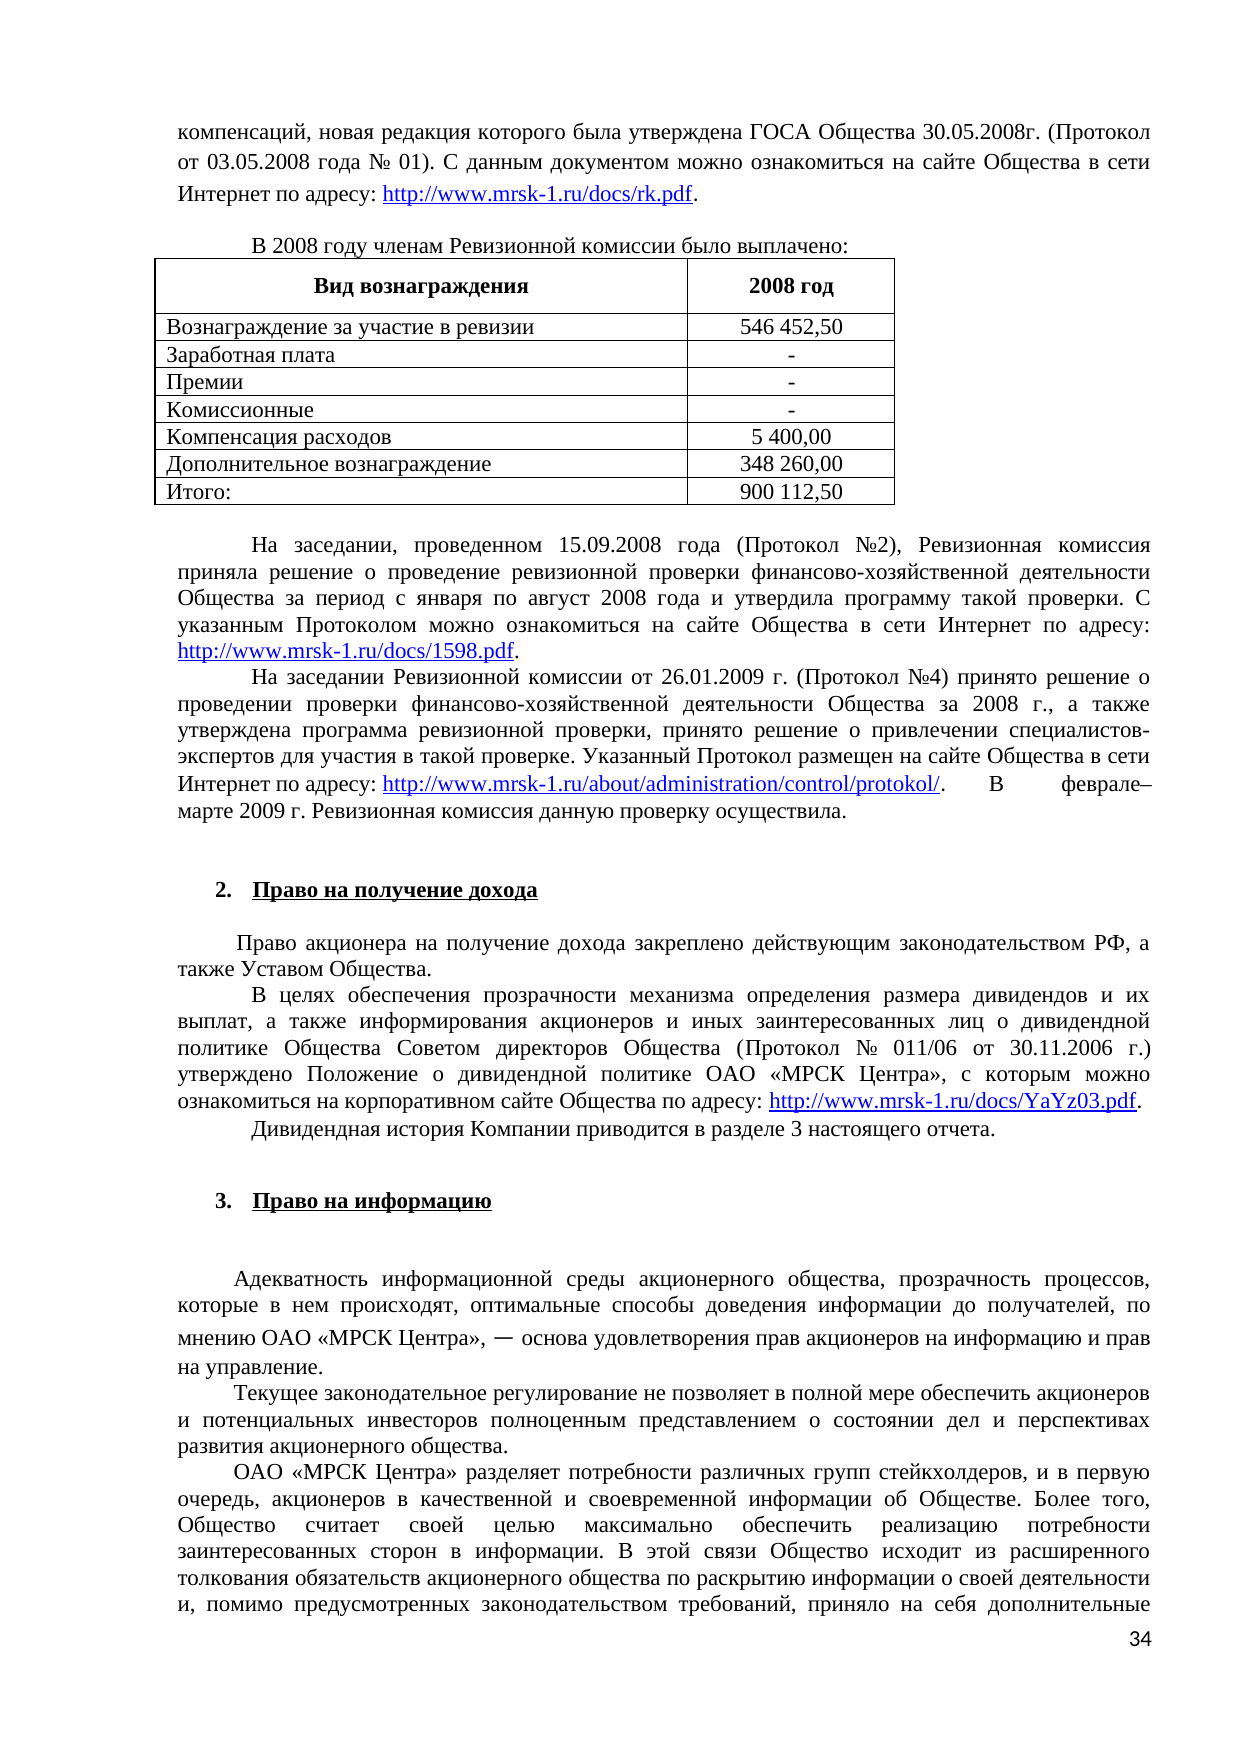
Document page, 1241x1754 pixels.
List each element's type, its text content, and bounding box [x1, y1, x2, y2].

table_cell 900 112,50 [688, 478, 894, 504]
text В 2008 году членам Ревизионной комиссии было выплачено: [177, 232, 1152, 258]
text На заседании Ревизионной комиссии от 26.01.2009 г. (Протокол №4) принято решение о проведении проверки финансово-хозяйственной деятельности Общества за 2008 г., а также утверждена программа ревизионной проверки, принято решение о привлечении специалистов-экспертов для участия в такой проверке. Указанный Протокол размещен на сайте Общества в сети Интернет по адресу: http://www.mrsk-1.ru/about/administration/control/protokol/. В феврале–марте 2009 г. Ревизионная комиссия данную проверку осуществила. [177, 663, 1152, 823]
list Право на получение дохода [215, 876, 1152, 902]
text В целях обеспечения прозрачности механизма определения размера дивидендов и их выплат, а также информирования акционеров и иных заинтересованных лиц о дивидендной политике Общества Советом директоров Общества (Протокол № 011/06 от 30.11.2006 г.) утверждено Положение о дивидендной политике ОАО «МРСК Центра», с которым можно ознакомиться на корпоративном сайте Общества по адресу: http://www.mrsk-1.ru/docs/YaYz03.pdf. [177, 981, 1152, 1115]
table_cell Дополнительное вознаграждение [156, 450, 687, 477]
table_cell 348 260,00 [688, 450, 894, 477]
table_cell Заработная плата [156, 341, 687, 367]
text Дивидендная история Компании приводится в разделе 3 настоящего отчета. [177, 1115, 1152, 1141]
table_cell 5 400,00 [688, 423, 894, 449]
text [177, 1458, 1152, 1617]
table_cell - [688, 396, 894, 422]
table_header Вид вознаграждения [156, 259, 687, 312]
text Адекватность информационной среды акционерного общества, прозрачность процессов, которые в нем происходят, оптимальные способы доведения информации до получателей, по мнению ОАО «МРСК Центра», — основа удовлетворения прав акционеров на информацию и прав на управление. [177, 1265, 1152, 1379]
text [177, 118, 1152, 207]
table_cell Вознаграждение за участие в ревизии [156, 314, 687, 340]
list Право на информацию [215, 1187, 1152, 1214]
text На заседании, проведенном 15.09.2008 года (Протокол №2), Ревизионная комиссия приняла решение о проведение ревизионной проверки финансово-хозяйственной деятельности Общества за период с января по август 2008 года и утвердила программу такой проверки. С указанным Протоколом можно ознакомиться на сайте Общества в сети Интернет по адресу: http://www.mrsk-1.ru/docs/1598.pdf. [177, 532, 1152, 663]
table_cell - [688, 368, 894, 394]
table_cell Итого: [156, 478, 687, 504]
table_cell - [688, 341, 894, 367]
table_cell Комиссионные [156, 396, 687, 422]
table_cell 546 452,50 [688, 314, 894, 340]
text Текущее законодательное регулирование не позволяет в полной мере обеспечить акционеров и потенциальных инвесторов полноценным представлением о состоянии дел и перспективах развития акционерного общества. [177, 1379, 1152, 1458]
table_cell Компенсация расходов [156, 423, 687, 449]
text Право акционера на получение дохода закреплено действующим законодательством РФ, а также Уставом Общества. [177, 928, 1152, 981]
table_cell Премии [156, 368, 687, 394]
table_header 2008 год [688, 259, 894, 312]
